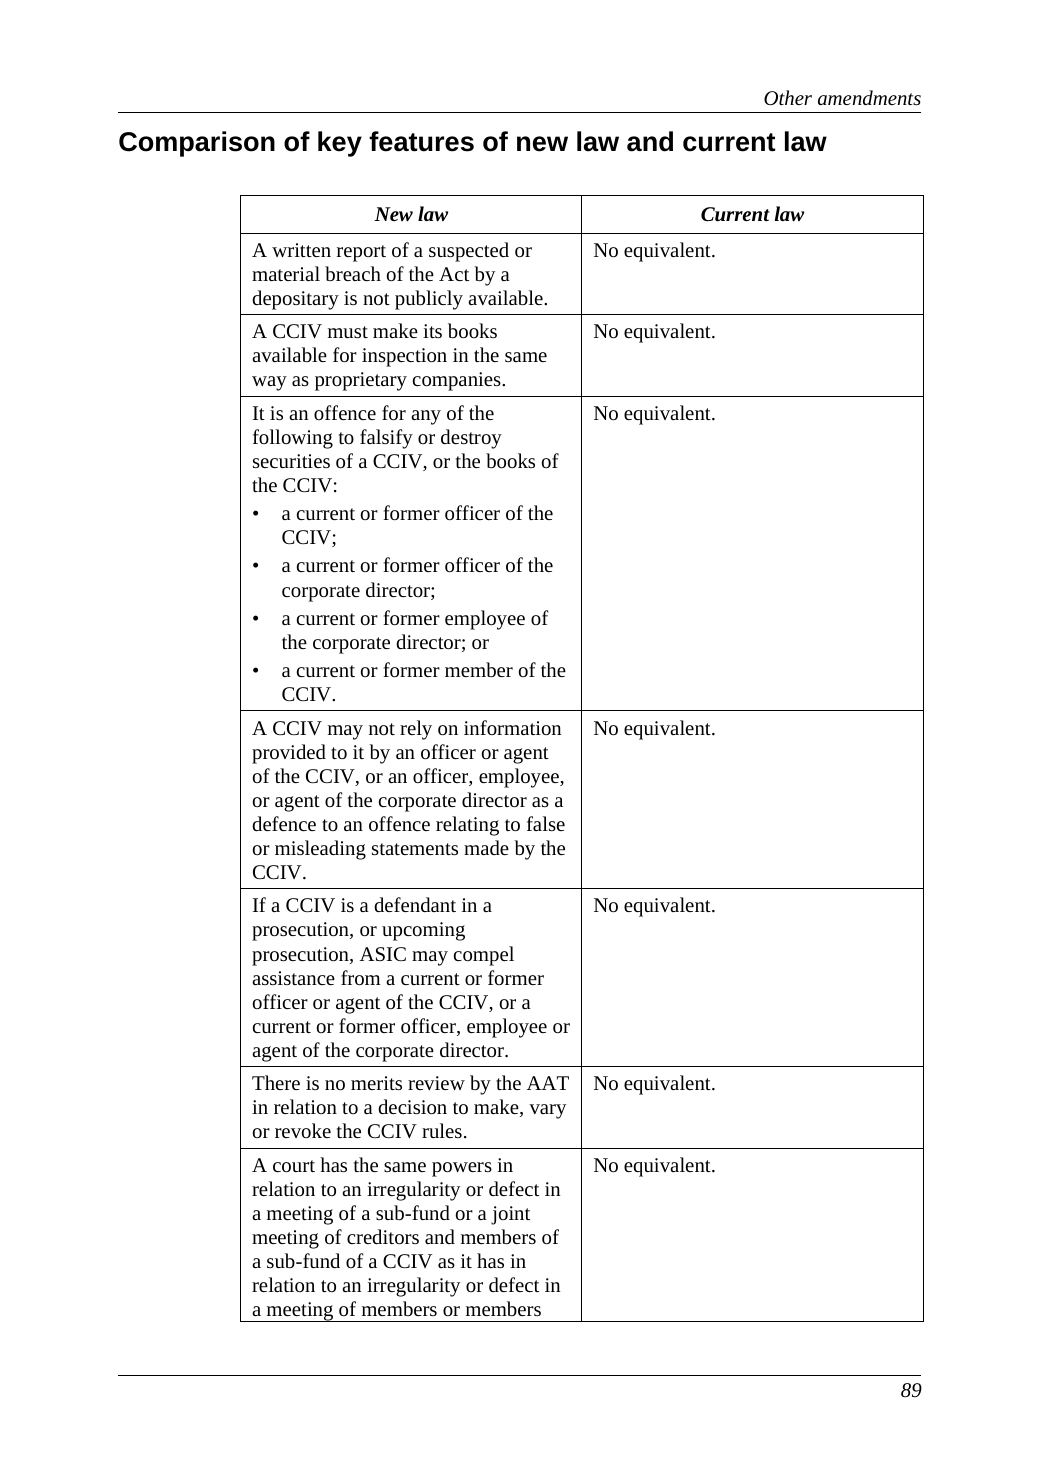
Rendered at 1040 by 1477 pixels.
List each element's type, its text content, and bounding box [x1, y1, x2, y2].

table_cell If a CCIV is a defendant in a prosecution, or upcoming prosecution, ASIC may compel assistance from a current or former officer or agent of the CCIV, or a current or former officer, employee or agent of the corporate director. [241, 889, 581, 1066]
table_cell No equivalent. [582, 234, 923, 314]
table_cell It is an offence for any of the following to falsify or destroy securities of a CCIV, or the books of the CCIV: a current or former officer of the CCIV; a current or former officer of the corporate director; a current or former employee of the corporate director; or a current or former member of the CCIV. [241, 397, 581, 710]
subtitle Comparison of key features of new law and current law [118, 126, 921, 157]
table_cell No equivalent. [582, 397, 923, 710]
table_cell No equivalent. [582, 1149, 923, 1321]
table_cell A CCIV must make its books available for inspection in the same way as proprietary companies. [241, 315, 581, 396]
table_header New law [241, 196, 581, 232]
table_cell There is no merits review by the AAT in relation to a decision to make, vary or revoke the CCIV rules. [241, 1067, 581, 1147]
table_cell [241, 1149, 581, 1321]
table_cell A written report of a suspected or material breach of the Act by a depositary is not publicly available. [241, 234, 581, 314]
table_header Current law [582, 196, 923, 232]
table_cell No equivalent. [582, 1067, 923, 1147]
table_cell No equivalent. [582, 711, 923, 888]
table_cell No equivalent. [582, 315, 923, 396]
table_cell A CCIV may not rely on information provided to it by an officer or agent of the CCIV, or an officer, employee, or agent of the corporate director as a defence to an offence relating to false or misleading statements made by the CCIV. [241, 711, 581, 888]
table_cell No equivalent. [582, 889, 923, 1066]
